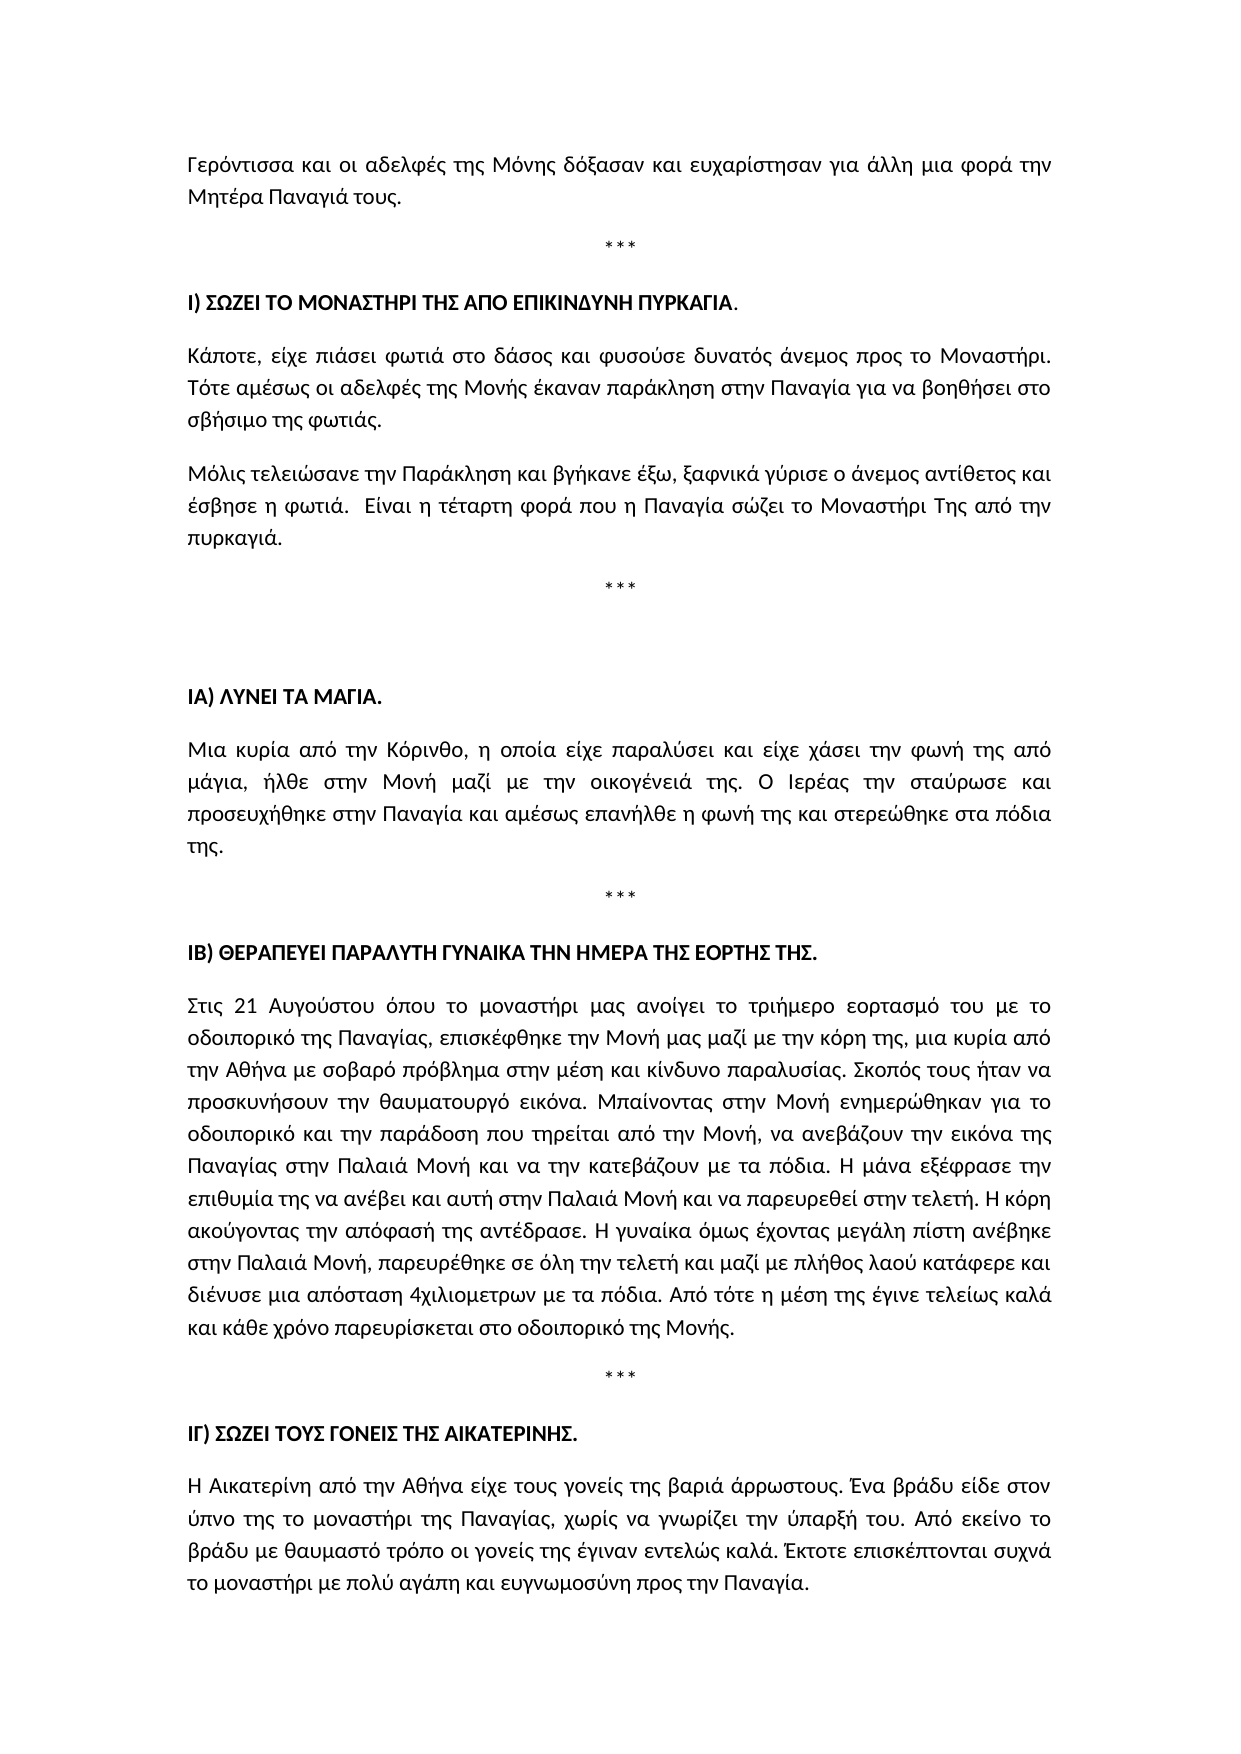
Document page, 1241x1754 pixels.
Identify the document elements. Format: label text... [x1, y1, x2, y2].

text ΙΓ) ΣΩΖΕΙ ΤΟΥΣ ΓΟΝΕΙΣ ΤΗΣ ΑΙΚΑΤΕΡΙΝΗΣ. [187, 1419, 1053, 1447]
text Ι) ΣΩΖΕΙ ΤΟ ΜΟΝΑΣΤΗΡΙ ΤΗΣ ΑΠΟ ΕΠΙΚΙΝΔΥΝΗ ΠΥΡΚΑΓΙΑ. [187, 288, 1053, 316]
text *** [187, 235, 1053, 263]
text Κάποτε, είχε πιάσει φωτιά στο δάσος και φυσούσε δυνατός άνεμος προς το Μοναστήρι. Τότε αμέσως οι αδελφές της Μονής έκαναν παράκληση στην Παναγία για να βοηθήσει στο σβήσιμο της φωτιάς. [187, 341, 1053, 434]
text ΙΑ) ΛΥΝΕΙ ΤΑ ΜΑΓΙΑ. [187, 682, 1053, 710]
text *** [187, 576, 1053, 604]
text Μόλις τελειώσανε την Παράκληση και βγήκανε έξω, ξαφνικά γύρισε ο άνεμος αντίθετος και έσβησε η φωτιά. Είναι η τέταρτη φορά που η Παναγία σώζει το Μοναστήρι Της από την πυρκαγιά. [187, 459, 1053, 551]
text Μια κυρία από την Κόρινθο, η οποία είχε παραλύσει και είχε χάσει την φωνή της από μάγια, ήλθε στην Μονή μαζί με την οικογένειά της. Ο Ιερέας την σταύρωσε και προσευχήθηκε στην Παναγία και αμέσως επανήλθε η φωνή της και στερεώθηκε στα πόδια της. [187, 735, 1053, 860]
text Στις 21 Αυγούστου όπου το μοναστήρι μας ανοίγει το τριήμερο εορτασμό του με το οδοιπορικό της Παναγίας, επισκέφθηκε την Μονή μας μαζί με την κόρη της, μια κυρία από την Αθήνα με σοβαρό πρόβλημα στην μέση και κίνδυνο παραλυσίας. Σκοπός τους ήταν να προσκυνήσουν την θαυματουργό εικόνα. Μπαίνοντας στην Μονή ενημερώθηκαν για το οδοιπορικό και την παράδοση που τηρείται από την Μονή, να ανεβάζουν την εικόνα της Παναγίας στην Παλαιά Μονή και να την κατεβάζουν με τα πόδια. Η μάνα εξέφρασε την επιθυμία της να ανέβει και αυτή στην Παλαιά Μονή και να παρευρεθεί στην τελετή. Η κόρη ακούγοντας την απόφασή της αντέδρασε. Η γυναίκα όμως έχοντας μεγάλη πίστη ανέβηκε στην Παλαιά Μονή, παρευρέθηκε σε όλη την τελετή και μαζί με πλήθος λαού κατάφερε και διένυσε μια απόσταση 4χιλιομετρων με τα πόδια. Από τότε η μέση της έγινε τελείως καλά και κάθε χρόνο παρευρίσκεται στο οδοιπορικό της Μονής. [187, 991, 1053, 1341]
text Η Αικατερίνη από την Αθήνα είχε τους γονείς της βαριά άρρωστους. Ένα βράδυ είδε στον ύπνο της το μοναστήρι της Παναγίας, χωρίς να γνωρίζει την ύπαρξή του. Από εκείνο το βράδυ με θαυμαστό τρόπο οι γονείς της έγιναν εντελώς καλά. Έκτοτε επισκέπτονται συχνά το μοναστήρι με πολύ αγάπη και ευγνωμοσύνη προς την Παναγία. [187, 1472, 1053, 1596]
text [187, 150, 1053, 210]
text *** [187, 885, 1053, 913]
text *** [187, 1366, 1053, 1394]
text ΙΒ) ΘΕΡΑΠΕΥΕΙ ΠΑΡΑΛΥΤΗ ΓΥΝΑΙΚΑ ΤΗΝ ΗΜΕΡΑ ΤΗΣ ΕΟΡΤΗΣ ΤΗΣ. [187, 938, 1053, 966]
